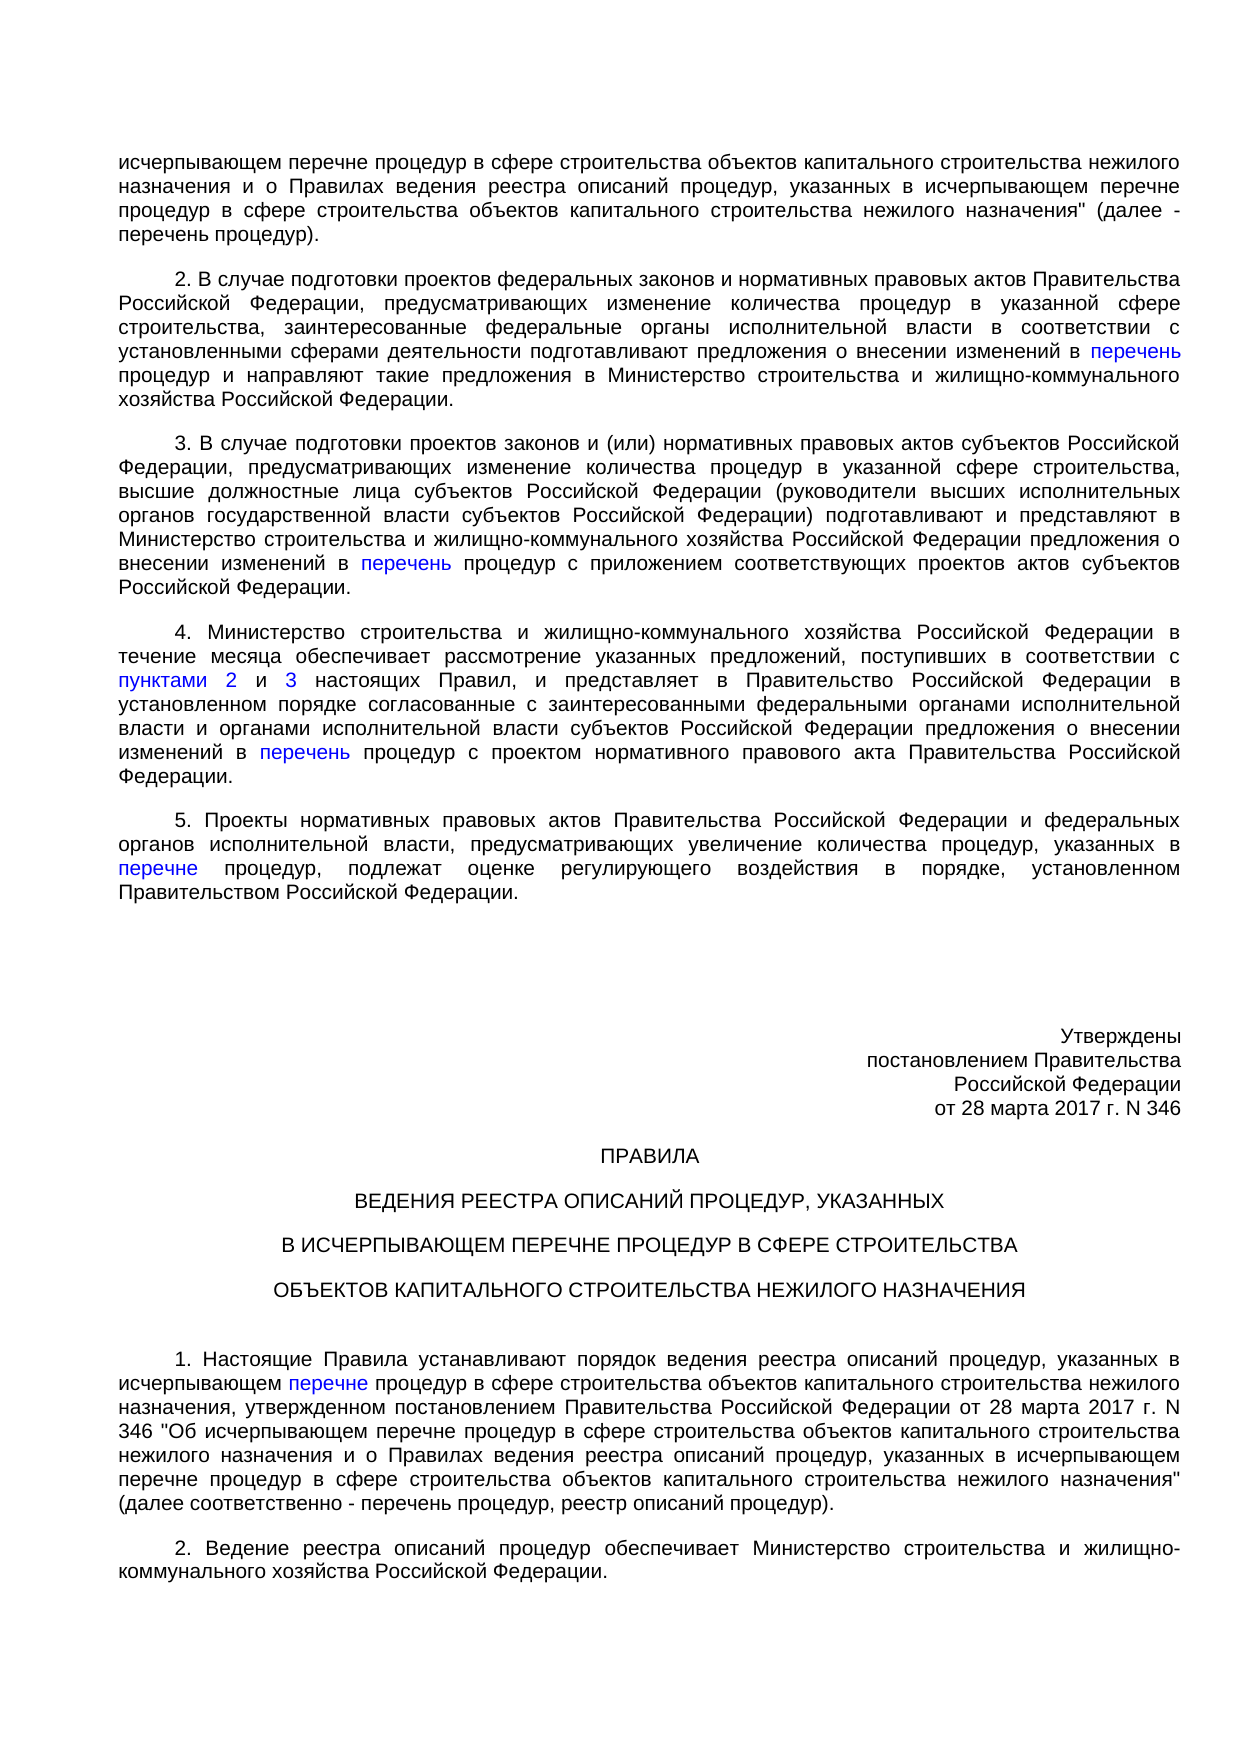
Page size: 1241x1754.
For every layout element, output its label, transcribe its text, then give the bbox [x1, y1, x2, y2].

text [118, 150, 1181, 246]
text В ИСЧЕРПЫВАЮЩЕМ ПЕРЕЧНЕ ПРОЦЕДУР В СФЕРЕ СТРОИТЕЛЬСТВА [118, 1233, 1181, 1257]
text 2. В случае подготовки проектов федеральных законов и нормативных правовых актов Правительства Российской Федерации, предусматривающих изменение количества процедур в указанной сфере строительства, заинтересованные федеральные органы исполнительной власти в соответствии с установленными сферами деятельности подготавливают предложения о внесении изменений в перечень процедур и направляют такие предложения в Министерство строительства и жилищно-коммунального хозяйства Российской Федерации. [118, 267, 1181, 410]
text 4. Министерство строительства и жилищно-коммунального хозяйства Российской Федерации в течение месяца обеспечивает рассмотрение указанных предложений, поступивших в соответствии с пунктами 2 и 3 настоящих Правил, и представляет в Правительство Российской Федерации в установленном порядке согласованные с заинтересованными федеральными органами исполнительной власти и органами исполнительной власти субъектов Российской Федерации предложения о внесении изменений в перечень процедур с проектом нормативного правового акта Правительства Российской Федерации. [118, 620, 1181, 787]
text 2. Ведение реестра описаний процедур обеспечивает Министерство строительства и жилищно-коммунального хозяйства Российской Федерации. [118, 1535, 1181, 1583]
text 1. Настоящие Правила устанавливают порядок ведения реестра описаний процедур, указанных в исчерпывающем перечне процедур в сфере строительства объектов капитального строительства нежилого назначения, утвержденном постановлением Правительства Российской Федерации от 28 марта 2017 г. N 346 "Об исчерпывающем перечне процедур в сфере строительства объектов капитального строительства нежилого назначения и о Правилах ведения реестра описаний процедур, указанных в исчерпывающем перечне процедур в сфере строительства объектов капитального строительства нежилого назначения" (далее соответственно - перечень процедур, реестр описаний процедур). [118, 1347, 1181, 1514]
text от 28 марта 2017 г. N 346 [118, 1096, 1181, 1120]
text постановлением Правительства [118, 1048, 1181, 1072]
text ОБЪЕКТОВ КАПИТАЛЬНОГО СТРОИТЕЛЬСТВА НЕЖИЛОГО НАЗНАЧЕНИЯ [118, 1278, 1181, 1302]
text 3. В случае подготовки проектов законов и (или) нормативных правовых актов субъектов Российской Федерации, предусматривающих изменение количества процедур в указанной сфере строительства, высшие должностные лица субъектов Российской Федерации (руководители высших исполнительных органов государственной власти субъектов Российской Федерации) подготавливают и представляют в Министерство строительства и жилищно-коммунального хозяйства Российской Федерации предложения о внесении изменений в перечень процедур с приложением соответствующих проектов актов субъектов Российской Федерации. [118, 431, 1181, 599]
text ВЕДЕНИЯ РЕЕСТРА ОПИСАНИЙ ПРОЦЕДУР, УКАЗАННЫХ [118, 1188, 1181, 1212]
text 5. Проекты нормативных правовых актов Правительства Российской Федерации и федеральных органов исполнительной власти, предусматривающих увеличение количества процедур, указанных в перечне процедур, подлежат оценке регулирующего воздействия в порядке, установленном Правительством Российской Федерации. [118, 808, 1181, 904]
text Утверждены [118, 1024, 1181, 1048]
text ПРАВИЛА [118, 1144, 1181, 1168]
text Российской Федерации [118, 1072, 1181, 1096]
